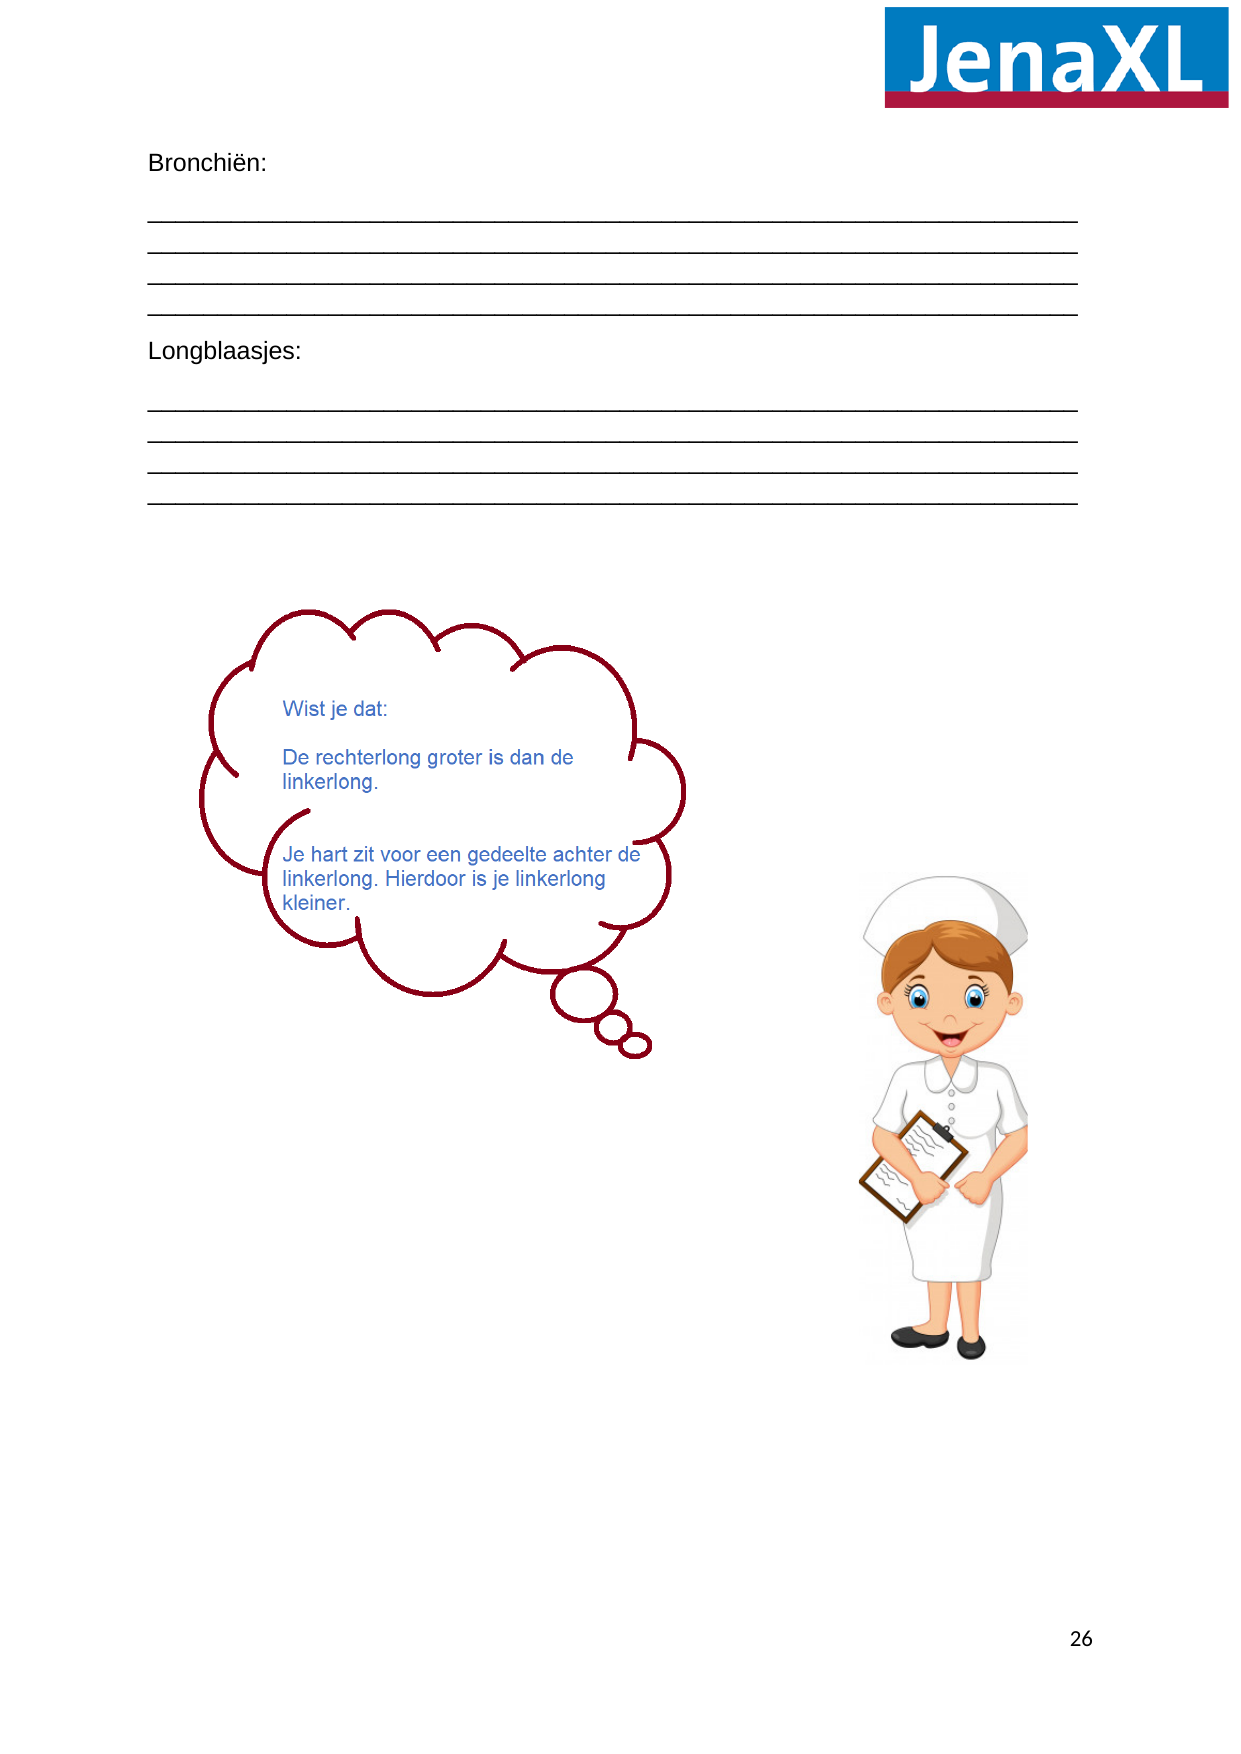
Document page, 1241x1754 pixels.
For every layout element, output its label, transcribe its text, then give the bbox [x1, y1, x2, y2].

picture [858, 872, 1028, 1365]
picture [884, 7, 1229, 108]
text Bronchiën: [148, 148, 1093, 176]
picture [184, 579, 696, 1078]
text Longblaasjes: [148, 336, 1093, 365]
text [148, 195, 1093, 317]
